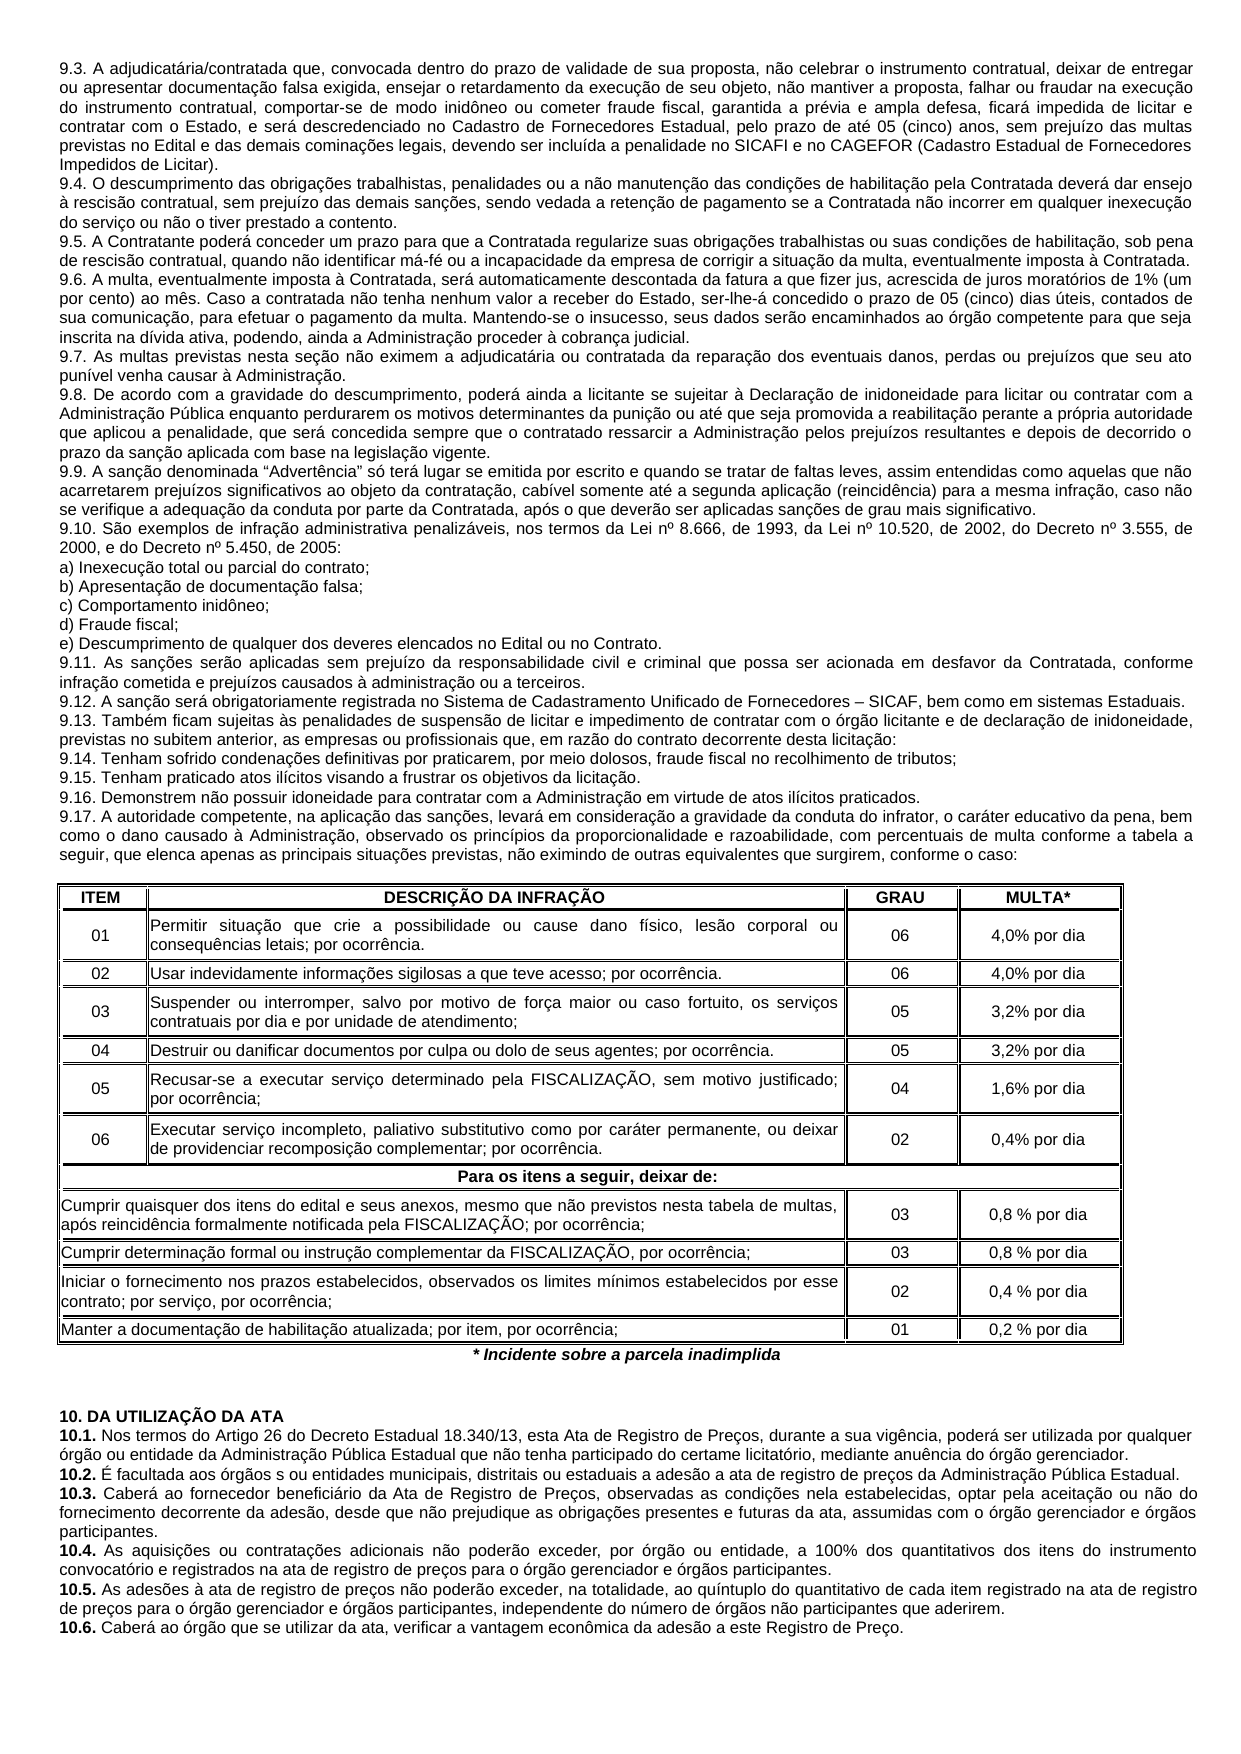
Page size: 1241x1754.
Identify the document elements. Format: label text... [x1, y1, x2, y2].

text 9.16. Demonstrem não possuir idoneidade para contratar com a Administração em virtude de atos ilícitos praticados. [59, 787, 1194, 807]
text d) Fraude fiscal; [59, 615, 1194, 634]
text 9.12. A sanção será obrigatoriamente registrada no Sistema de Cadastramento Unificado de Fornecedores – SICAF, bem como em sistemas Estaduais. [59, 692, 1194, 711]
table_cell 04 [848, 1065, 957, 1112]
table_cell 03 [58, 985, 147, 1035]
list 10.5. As adesões à ata de registro de preços não poderão exceder, na totalidade, ao quíntuplo do quantitativo de cada item registrado na ata de registro de preços para o órgão gerenciador e órgãos participantes, independente do número de órgãos não participantes que aderirem. [59, 1579, 1199, 1618]
text 10.2. É facultada aos órgãos s ou entidades municipais, distritais ou estaduais a adesão a ata de registro de preços da Administração Pública Estadual. [59, 1464, 1194, 1483]
table_cell 0,2 % por dia [959, 1315, 1121, 1341]
text 9.7. As multas previstas nesta seção não eximem a adjudicatária ou contratada da reparação dos eventuais danos, perdas ou prejuízos que seu ato punível venha causar à Administração. [59, 347, 1194, 385]
text 10.6. Caberá ao órgão que se utilizar da ata, verificar a vantagem econômica da adesão a este Registro de Preço. [59, 1618, 1199, 1637]
text 9.14. Tenham sofrido condenações definitivas por praticarem, por meio dolosos, fraude fiscal no recolhimento de tributos; [59, 749, 1194, 768]
table_cell Cumprir determinação formal ou instrução complementar da FISCALIZAÇÃO, por ocorrência; [60, 1238, 844, 1264]
table_cell 4,0% por dia [961, 908, 1122, 959]
table_cell Recusar-se a executar serviço determinado pela FISCALIZAÇÃO, sem motivo justificado; por ocorrência; [149, 1065, 844, 1112]
table_cell Suspender ou interromper, salvo por motivo de força maior ou caso fortuito, os serviços contratuais por dia e por unidade de atendimento; [149, 988, 844, 1035]
table_cell 03 [848, 1191, 957, 1238]
table_cell 01 [58, 908, 146, 959]
table_cell 0,8 % por dia [959, 1188, 1122, 1238]
table_cell 05 [848, 1039, 957, 1061]
text 9.10. São exemplos de infração administrativa penalizáveis, nos termos da Lei nº 8.666, de 1993, da Lei nº 10.520, de 2002, do Decreto nº 3.555, de 2000, e do Decreto nº 5.450, de 2005: [59, 519, 1194, 557]
table_cell 01 [846, 1315, 959, 1341]
table_cell 06 [848, 962, 957, 985]
table_cell 3,2% por dia [961, 1035, 1121, 1061]
text b) Apresentação de documentação falsa; [59, 577, 1194, 596]
table_cell Para os itens a seguir, deixar de: [58, 1163, 1122, 1188]
table_cell 05 [848, 988, 957, 1035]
table_cell 03 [848, 1242, 957, 1264]
text * Incidente sobre a parcela inadimplida [59, 1344, 1194, 1363]
text c) Comportamento inidôneo; [59, 596, 1194, 615]
table_cell 02 [848, 1268, 957, 1315]
table_cell 0,8 % por dia [961, 1238, 1121, 1264]
table_header DESCRIÇÃO DA INFRAÇÃO [148, 885, 846, 908]
text 10.1. Nos termos do Artigo 26 do Decreto Estadual 18.340/13, esta Ata de Registro de Preços, durante a sua vigência, poderá ser utilizada por qualquer órgão ou entidade da Administração Pública Estadual que não tenha participado do certame licitatório, mediante anuência do órgão gerenciador. [59, 1426, 1194, 1464]
text e) Descumprimento de qualquer dos deveres elencados no Edital ou no Contrato. [59, 634, 1194, 653]
table_cell 04 [60, 1035, 146, 1061]
table_cell Cumprir quaisquer dos itens do edital e seus anexos, mesmo que não previstos nesta tabela de multas, após reincidência formalmente notificada pela FISCALIZAÇÃO; por ocorrência; [58, 1188, 846, 1238]
text 9.8. De acordo com a gravidade do descumprimento, poderá ainda a licitante se sujeitar à Declaração de inidoneidade para licitar ou contratar com a Administração Pública enquanto perdurarem os motivos determinantes da punição ou até que seja promovida a reabilitação perante a própria autoridade que aplicou a penalidade, que será concedida sempre que o contratado ressarcir a Administração pelos prejuízos resultantes e depois de decorrido o prazo da sanção aplicada com base na legislação vigente. [59, 385, 1194, 462]
table_cell Manter a documentação de habilitação atualizada; por item, por ocorrência; [60, 1315, 846, 1341]
text 9.15. Tenham praticado atos ilícitos visando a frustrar os objetivos da licitação. [59, 768, 1194, 787]
table_cell 4,0% por dia [959, 959, 1122, 985]
table_cell Executar serviço incompleto, paliativo substitutivo como por caráter permanente, ou deixar de providenciar recomposição complementar; por ocorrência. [149, 1116, 844, 1163]
table_cell Iniciar o fornecimento nos prazos estabelecidos, observados os limites mínimos estabelecidos por esse contrato; por serviço, por ocorrência; [60, 1264, 844, 1315]
table_cell 06 [60, 1112, 146, 1163]
text 9.4. O descumprimento das obrigações trabalhistas, penalidades ou a não manutenção das condições de habilitação pela Contratada deverá dar ensejo à rescisão contratual, sem prejuízo das demais sanções, sendo vedada a retenção de pagamento se a Contratada não incorrer em qualquer inexecução do serviço ou não o tiver prestado a contento. [59, 174, 1194, 232]
text 9.6. A multa, eventualmente imposta à Contratada, será automaticamente descontada da fatura a que fizer jus, acrescida de juros moratórios de 1% (um por cento) ao mês. Caso a contratada não tenha nenhum valor a receber do Estado, ser-lhe-á concedido o prazo de 05 (cinco) dias úteis, contados de sua comunicação, para efetuar o pagamento da multa. Mantendo-se o insucesso, seus dados serão encaminhados ao órgão competente para que seja inscrita na dívida ativa, podendo, ainda a Administração proceder à cobrança judicial. [59, 270, 1194, 347]
table_cell 02 [58, 959, 147, 985]
text 9.17. A autoridade competente, na aplicação das sanções, levará em consideração a gravidade da conduta do infrator, o caráter educativo da pena, bem como o dano causado à Administração, observado os princípios da proporcionalidade e razoabilidade, com percentuais de multa conforme a tabela a seguir, que elenca apenas as principais situações previstas, não eximindo de outras equivalentes que surgirem, conforme o caso: [59, 807, 1194, 864]
table_cell 05 [60, 1061, 146, 1112]
list 10.4. As aquisições ou contratações adicionais não poderão exceder, por órgão ou entidade, a 100% dos quantitativos dos itens do instrumento convocatório e registrados na ata de registro de preços para o órgão gerenciador e órgãos participantes. [59, 1541, 1199, 1579]
table_cell 02 [848, 1116, 957, 1163]
table_cell 06 [848, 911, 957, 959]
table_cell 0,4 % por dia [961, 1264, 1121, 1315]
text 9.9. A sanção denominada “Advertência” só terá lugar se emitida por escrito e quando se tratar de faltas leves, assim entendidas como aquelas que não acarretarem prejuízos significativos ao objeto da contratação, cabível somente até a segunda aplicação (reincidência) para a mesma infração, caso não se verifique a adequação da conduta por parte da Contratada, após o que deverão ser aplicadas sanções de grau mais significativo. [59, 462, 1194, 519]
table_cell Permitir situação que crie a possibilidade ou cause dano físico, lesão corporal ou consequências letais; por ocorrência. [149, 911, 844, 959]
text a) Inexecução total ou parcial do contrato; [59, 557, 1194, 577]
text 9.11. As sanções serão aplicadas sem prejuízo da responsabilidade civil e criminal que possa ser acionada em desfavor da Contratada, conforme infração cometida e prejuízos causados à administração ou a terceiros. [59, 653, 1194, 692]
table_header MULTA* [959, 887, 1120, 908]
list 10.3. Caberá ao fornecedor beneficiário da Ata de Registro de Preços, observadas as condições nela estabelecidas, optar pela aceitação ou não do fornecimento decorrente da adesão, desde que não prejudique as obrigações presentes e futuras da ata, assumidas com o órgão gerenciador e órgãos participantes. [59, 1483, 1199, 1541]
table_cell Destruir ou danificar documentos por culpa ou dolo de seus agentes; por ocorrência. [149, 1039, 844, 1061]
table_header GRAU [846, 885, 959, 908]
table_cell 1,6% por dia [961, 1061, 1121, 1112]
table_cell 3,2% por dia [959, 985, 1122, 1035]
table_cell 0,4% por dia [961, 1112, 1121, 1163]
table_cell Usar indevidamente informações sigilosas a que teve acesso; por ocorrência. [149, 962, 844, 985]
text 9.13. Também ficam sujeitas às penalidades de suspensão de licitar e impedimento de contratar com o órgão licitante e de declaração de inidoneidade, previstas no subitem anterior, as empresas ou profissionais que, em razão do contrato decorrente desta licitação: [59, 711, 1194, 749]
text 10. DA UTILIZAÇÃO DA ATA [59, 1407, 1199, 1426]
text 9.5. A Contratante poderá conceder um prazo para que a Contratada regularize suas obrigações trabalhistas ou suas condições de habilitação, sob pena de rescisão contratual, quando não identificar má-fé ou a incapacidade da empresa de corrigir a situação da multa, eventualmente imposta à Contratada. [59, 232, 1194, 270]
text 9.3. A adjudicatária/contratada que, convocada dentro do prazo de validade de sua proposta, não celebrar o instrumento contratual, deixar de entregar ou apresentar documentação falsa exigida, ensejar o retardamento da execução de seu objeto, não mantiver a proposta, falhar ou fraudar na execução do instrumento contratual, comportar-se de modo inidôneo ou cometer fraude fiscal, garantida a prévia e ampla defesa, ficará impedida de licitar e contratar com o Estado, e será descredenciado no Cadastro de Fornecedores Estadual, pelo prazo de até 05 (cinco) anos, sem prejuízo das multas previstas no Edital e das demais cominações legais, devendo ser incluída a penalidade no SICAFI e no CAGEFOR (Cadastro Estadual de Fornecedores Impedidos de Licitar). [59, 59, 1194, 174]
table_header ITEM [60, 887, 147, 908]
